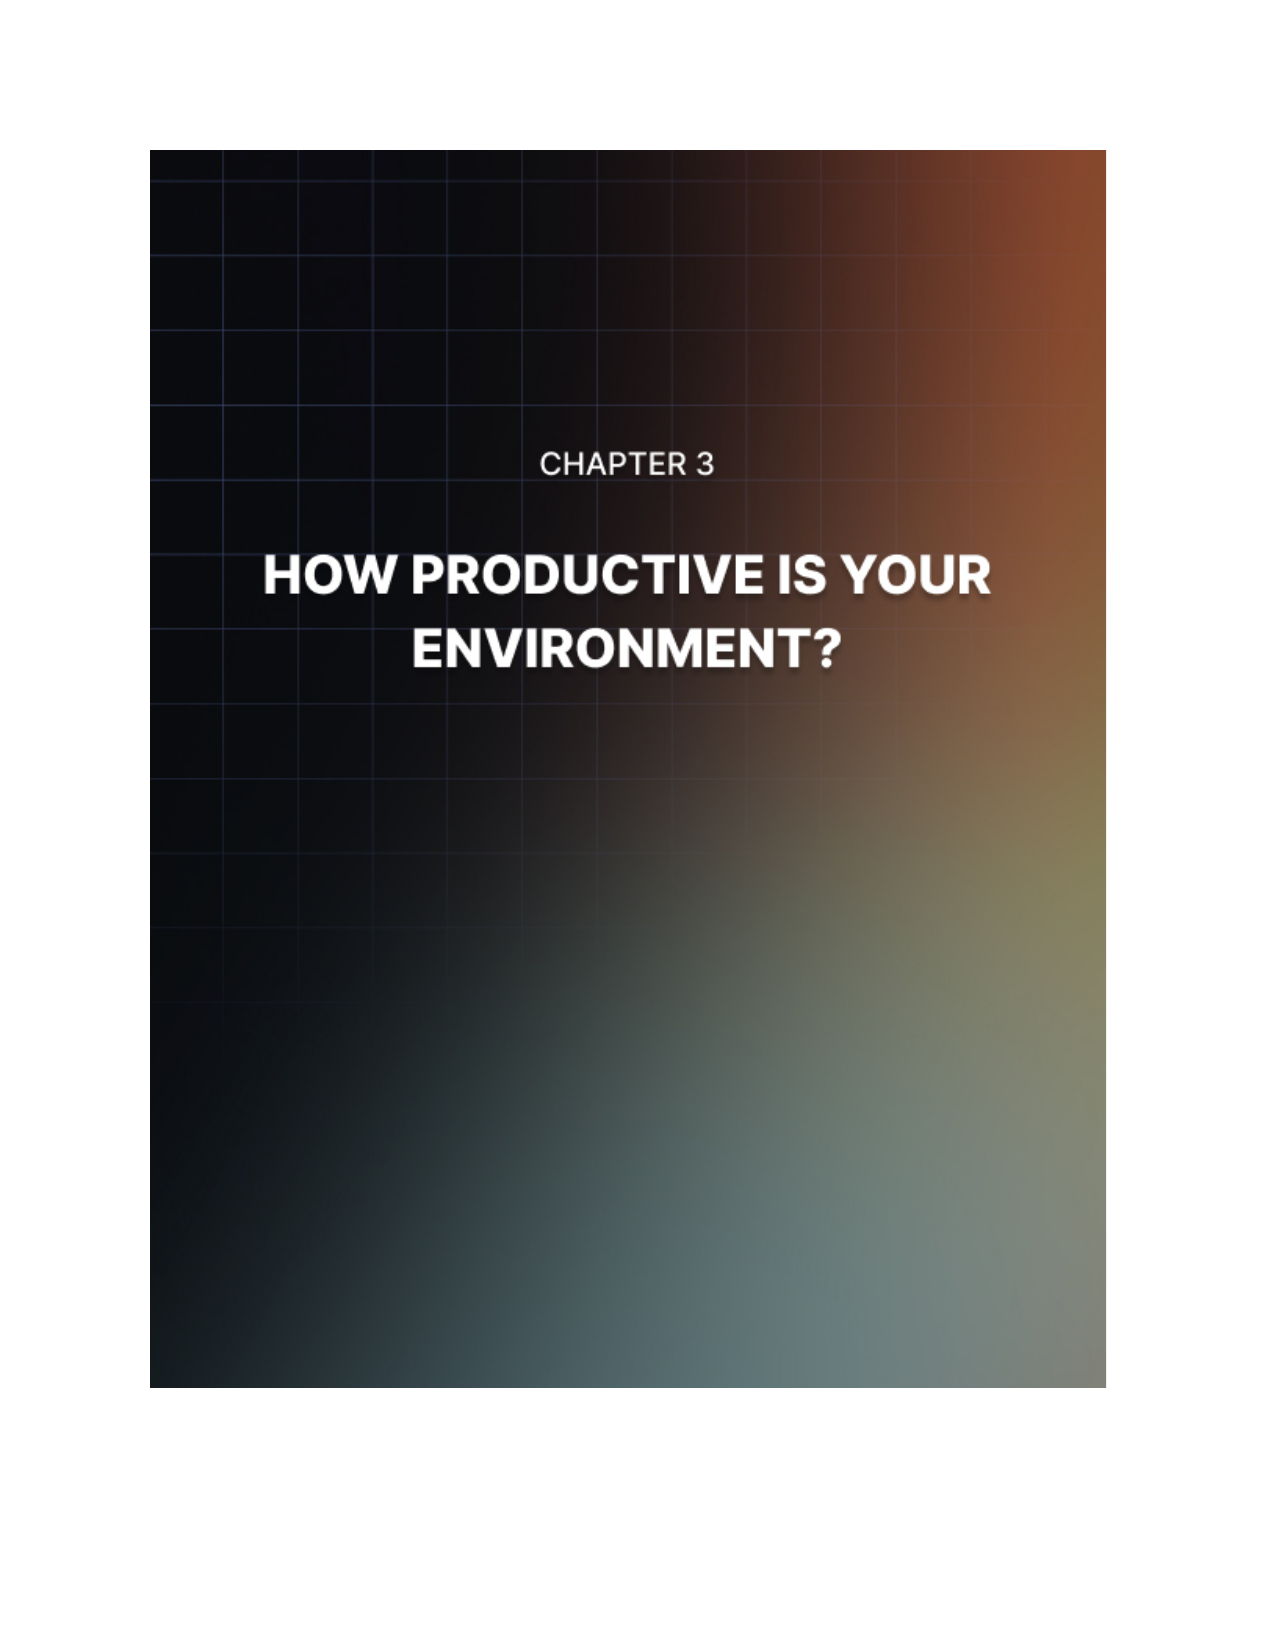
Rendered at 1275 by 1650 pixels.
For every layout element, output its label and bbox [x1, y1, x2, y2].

picture [150, 150, 1107, 1388]
